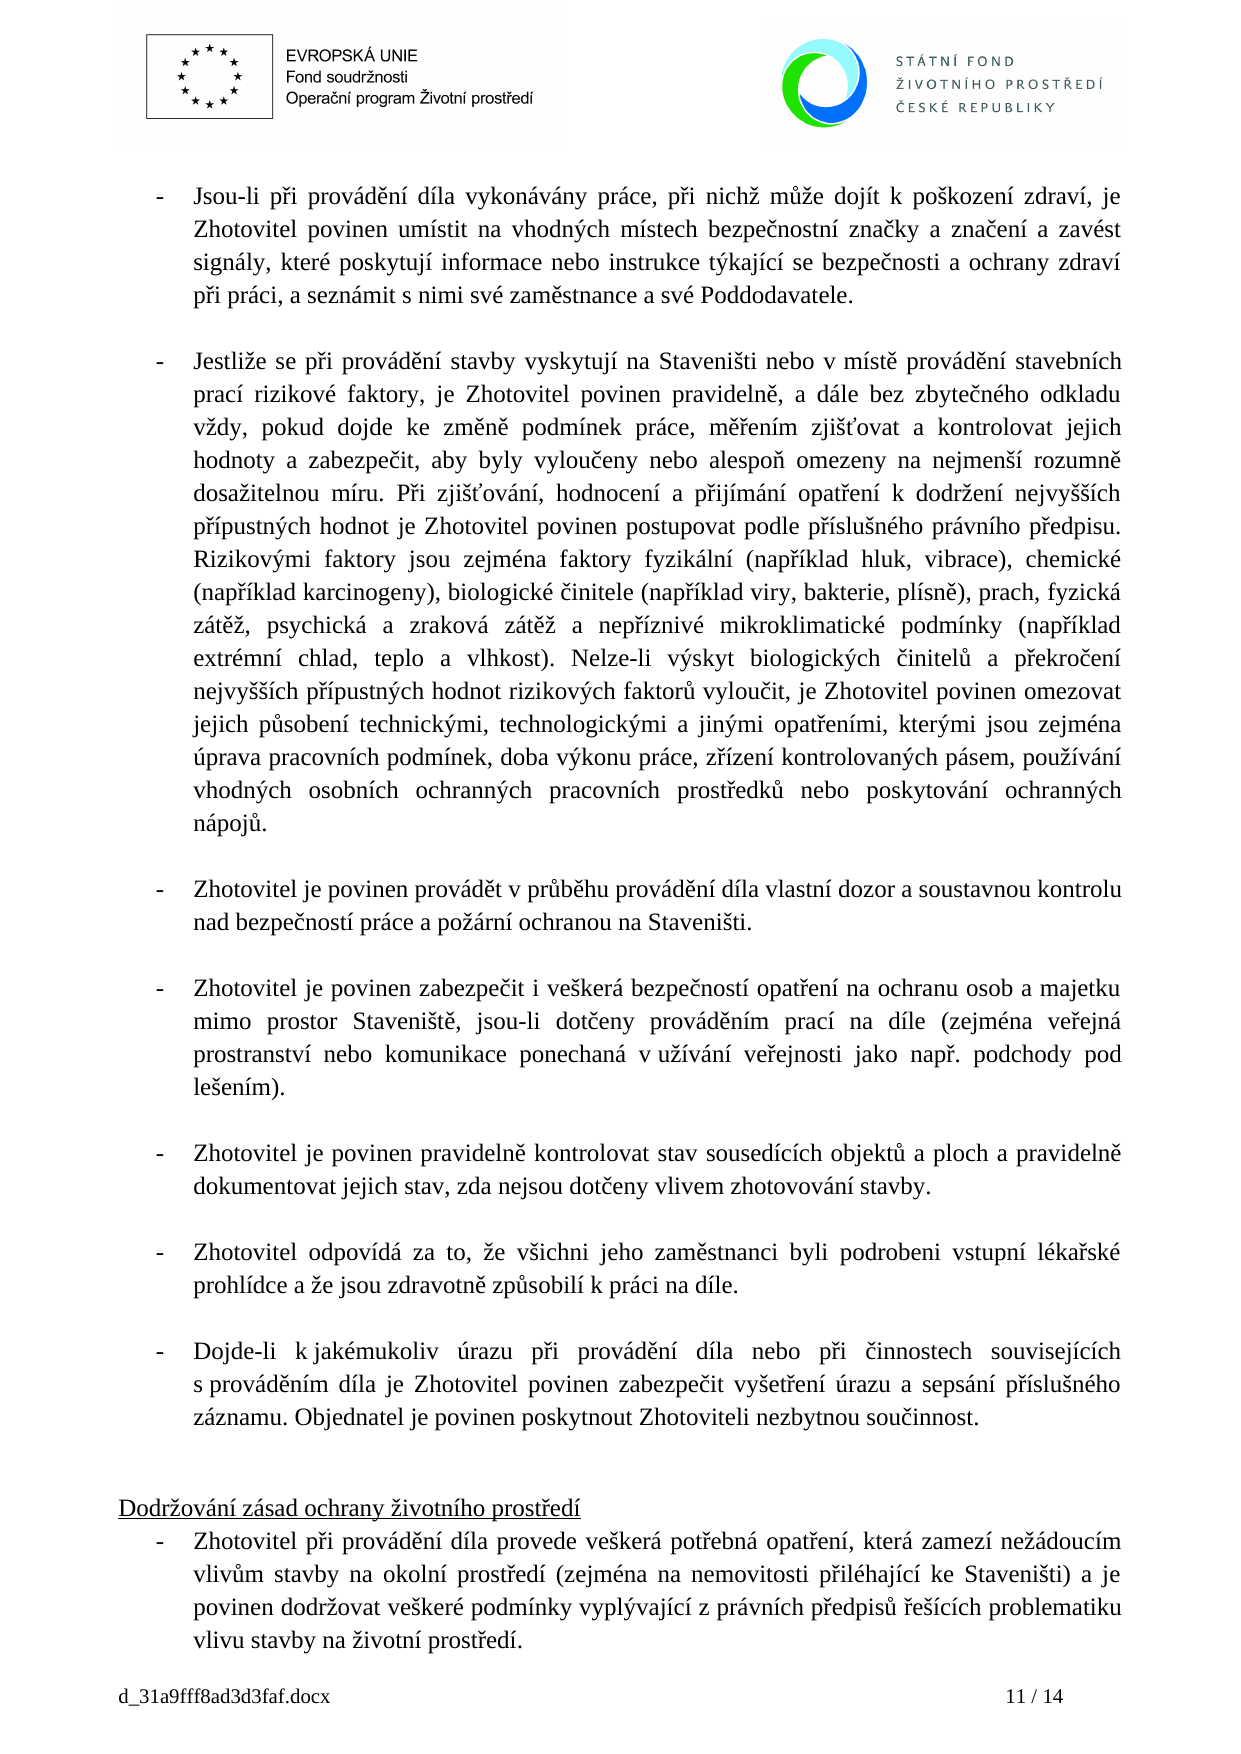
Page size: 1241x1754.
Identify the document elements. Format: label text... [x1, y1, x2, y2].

list Zhotovitel je povinen provádět v průběhu provádění díla vlastní dozor a soustavnou kontrolu nad bezpečností práce a požární ochranou na Staveništi. [156, 874, 1122, 936]
text Dodržování zásad ochrany životního prostředí [118, 1493, 1122, 1522]
list Zhotovitel odpovídá za to, že všichni jeho zaměstnanci byli podrobeni vstupní lékařské prohlídce a že jsou zdravotně způsobilí k práci na díle. [156, 1237, 1122, 1299]
list Zhotovitel je povinen pravidelně kontrolovat stav sousedících objektů a ploch a pravidelně dokumentovat jejich stav, zda nejsou dotčeny vlivem zhotovování stavby. [156, 1138, 1122, 1200]
list Dojde-li k jakémukoliv úrazu při provádění díla nebo při činnostech souvisejících s prováděním díla je Zhotovitel povinen zabezpečit vyšetření úrazu a sepsání příslušného záznamu. Objednatel je povinen poskytnout Zhotoviteli nezbytnou součinnost. [156, 1336, 1122, 1431]
picture [760, 18, 1123, 148]
list Zhotovitel je povinen zabezpečit i veškerá bezpečností opatření na ochranu osob a majetku mimo prostor Staveniště, jsou-li dotčeny prováděním prací na díle (zejména veřejná prostranství nebo komunikace ponechaná v užívání veřejnosti jako např. podchody pod lešením). [156, 973, 1122, 1101]
list Zhotovitel při provádění díla provede veškerá potřebná opatření, která zamezí nežádoucím vlivům stavby na okolní prostředí (zejména na nemovitosti přiléhající ke Staveništi) a je povinen dodržovat veškeré podmínky vyplývající z právních předpisů řešících problematiku vlivu stavby na životní prostředí. [156, 1526, 1122, 1654]
picture [118, 6, 569, 147]
list Jestliže se při provádění stavby vyskytují na Staveništi nebo v místě provádění stavebních prací rizikové faktory, je Zhotovitel povinen pravidelně, a dále bez zbytečného odkladu vždy, pokud dojde ke změně podmínek práce, měřením zjišťovat a kontrolovat jejich hodnoty a zabezpečit, aby byly vyloučeny nebo alespoň omezeny na nejmenší rozumně dosažitelnou míru. Při zjišťování, hodnocení a přijímání opatření k dodržení nejvyšších přípustných hodnot je Zhotovitel povinen postupovat podle příslušného právního předpisu. Rizikovými faktory jsou zejména faktory fyzikální (například hluk, vibrace), chemické (například karcinogeny), biologické činitele (například viry, bakterie, plísně), prach, fyzická zátěž, psychická a zraková zátěž a nepříznivé mikroklimatické podmínky (například extrémní chlad, teplo a vlhkost). Nelze-li výskyt biologických činitelů a překročení nejvyšších přípustných hodnot rizikových faktorů vyloučit, je Zhotovitel povinen omezovat jejich působení technickými, technologickými a jinými opatřeními, kterými jsou zejména úprava pracovních podmínek, doba výkonu práce, zřízení kontrolovaných pásem, používání vhodných osobních ochranných pracovních prostředků nebo poskytování ochranných nápojů. [156, 346, 1122, 837]
list Jsou-li při provádění díla vykonávány práce, při nichž může dojít k poškození zdraví, je Zhotovitel povinen umístit na vhodných místech bezpečnostní značky a značení a zavést signály, které poskytují informace nebo instrukce týkající se bezpečnosti a ochrany zdraví při práci, a seznámit s nimi své zaměstnance a své Poddodavatele. [156, 181, 1122, 308]
